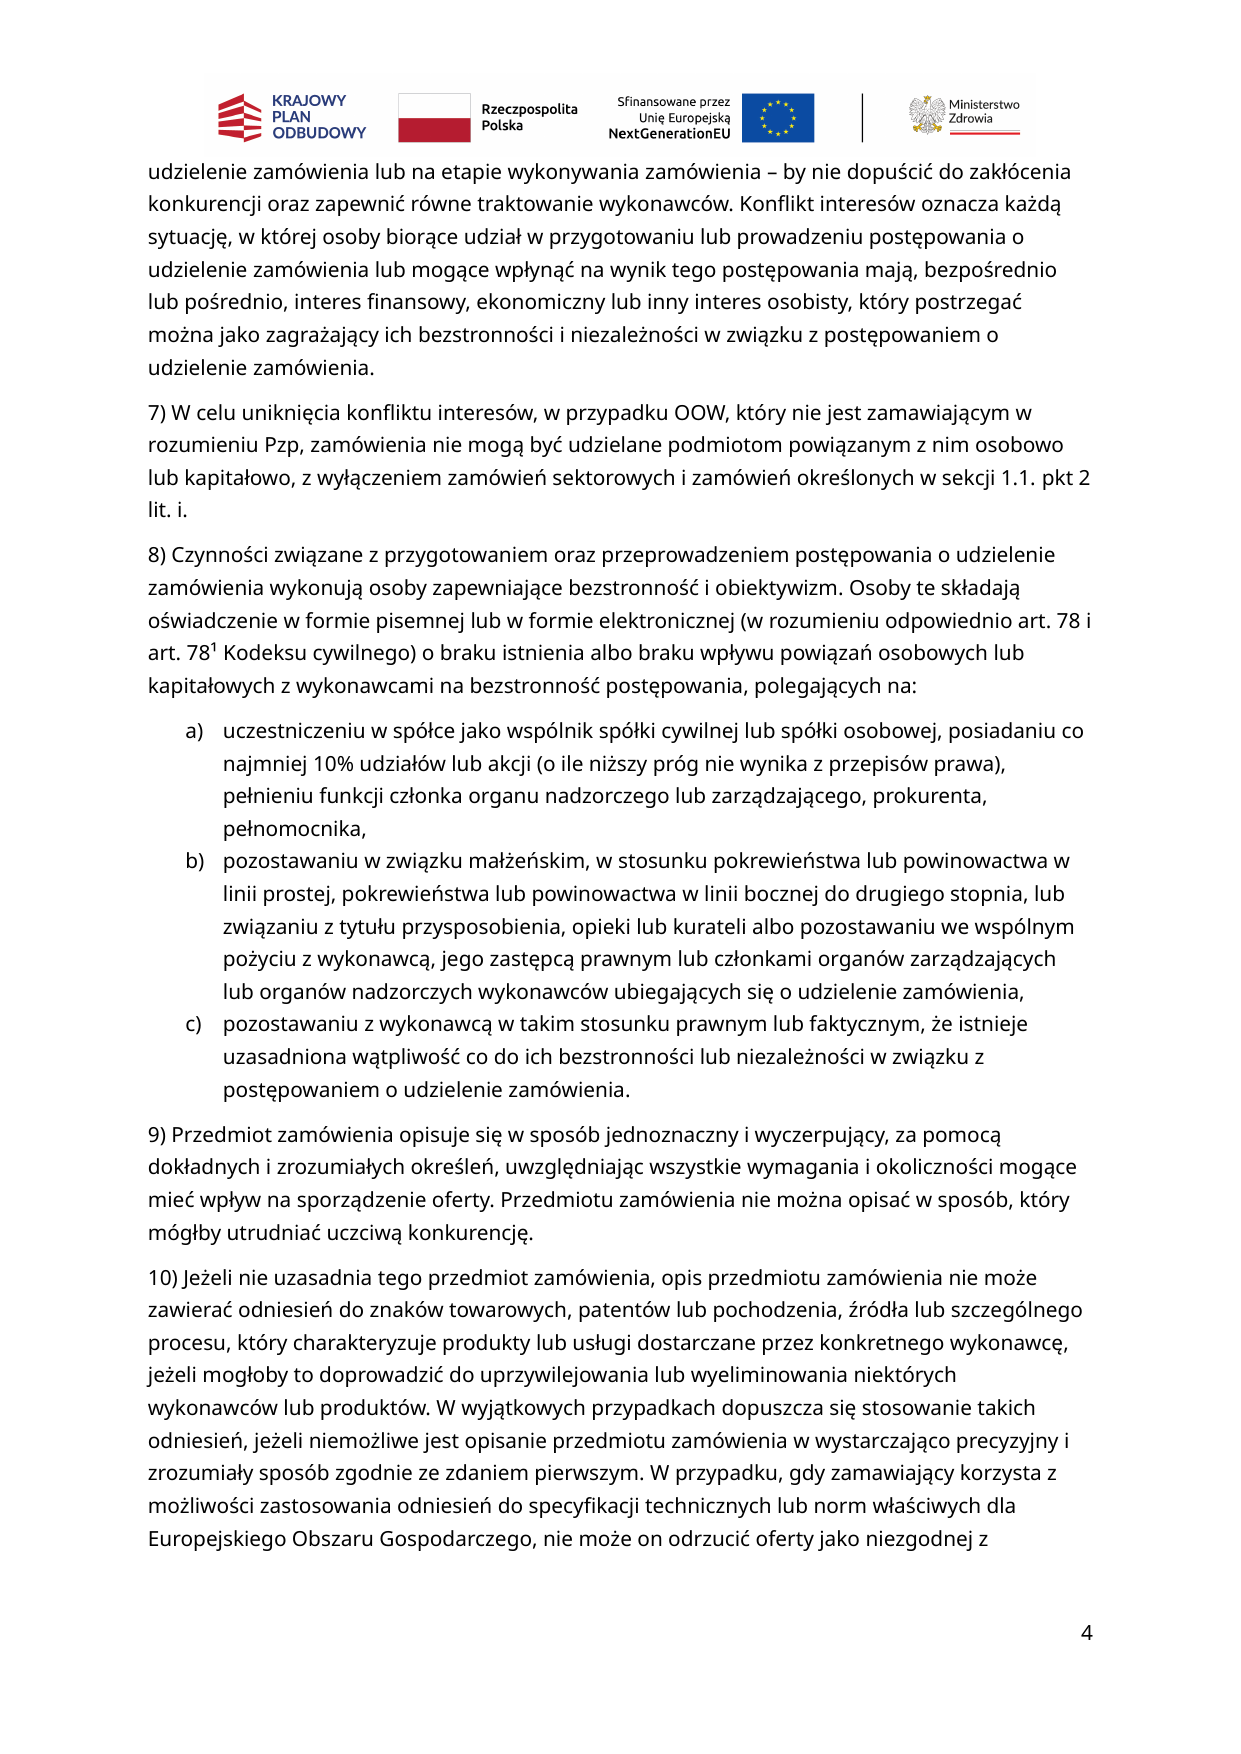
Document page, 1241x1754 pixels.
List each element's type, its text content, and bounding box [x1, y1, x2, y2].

list pozostawaniu w związku małżeńskim, w stosunku pokrewieństwa lub powinowactwa w linii prostej, pokrewieństwa lub powinowactwa w linii bocznej do drugiego stopnia, lub związaniu z tytułu przysposobienia, opieki lub kurateli albo pozostawaniu we wspólnym pożyciu z wykonawcą, jego zastępcą prawnym lub członkami organów zarządzających lub organów nadzorczych wykonawców ubiegających się o udzielenie zamówienia, [185, 847, 1093, 1005]
picture [203, 73, 1037, 157]
text 7) W celu uniknięcia konfliktu interesów, w przypadku OOW, który nie jest zamawiającym w rozumieniu Pzp, zamówienia nie mogą być udzielane podmiotom powiązanym z nim osobowo lub kapitałowo, z wyłączeniem zamówień sektorowych i zamówień określonych w sekcji 1.1. pkt 2 lit. i. [148, 398, 1093, 524]
text 8) Czynności związane z przygotowaniem oraz przeprowadzeniem postępowania o udzielenie zamówienia wykonują osoby zapewniające bezstronność i obiektywizm. Osoby te składają oświadczenie w formie pisemnej lub w formie elektronicznej (w rozumieniu odpowiednio art. 78 i art. 78¹ Kodeksu cywilnego) o braku istnienia albo braku wpływu powiązań osobowych lub kapitałowych z wykonawcami na bezstronność postępowania, polegających na: [148, 541, 1093, 699]
text 9) Przedmiot zamówienia opisuje się w sposób jednoznaczny i wyczerpujący, za pomocą dokładnych i zrozumiałych określeń, uwzględniając wszystkie wymagania i okoliczności mogące mieć wpływ na sporządzenie oferty. Przedmiotu zamówienia nie można opisać w sposób, który mógłby utrudniać uczciwą konkurencję. [148, 1120, 1093, 1246]
list pozostawaniu z wykonawcą w takim stosunku prawnym lub faktycznym, że istnieje uzasadniona wątpliwość co do ich bezstronności lub niezależności w związku z postępowaniem o udzielenie zamówienia. [185, 1009, 1093, 1103]
list uczestniczeniu w spółce jako wspólnik spółki cywilnej lub spółki osobowej, posiadaniu co najmniej 10% udziałów lub akcji (o ile niższy próg nie wynika z przepisów prawa), pełnieniu funkcji członka organu nadzorczego lub zarządzającego, prokurenta, pełnomocnika, [185, 716, 1093, 842]
